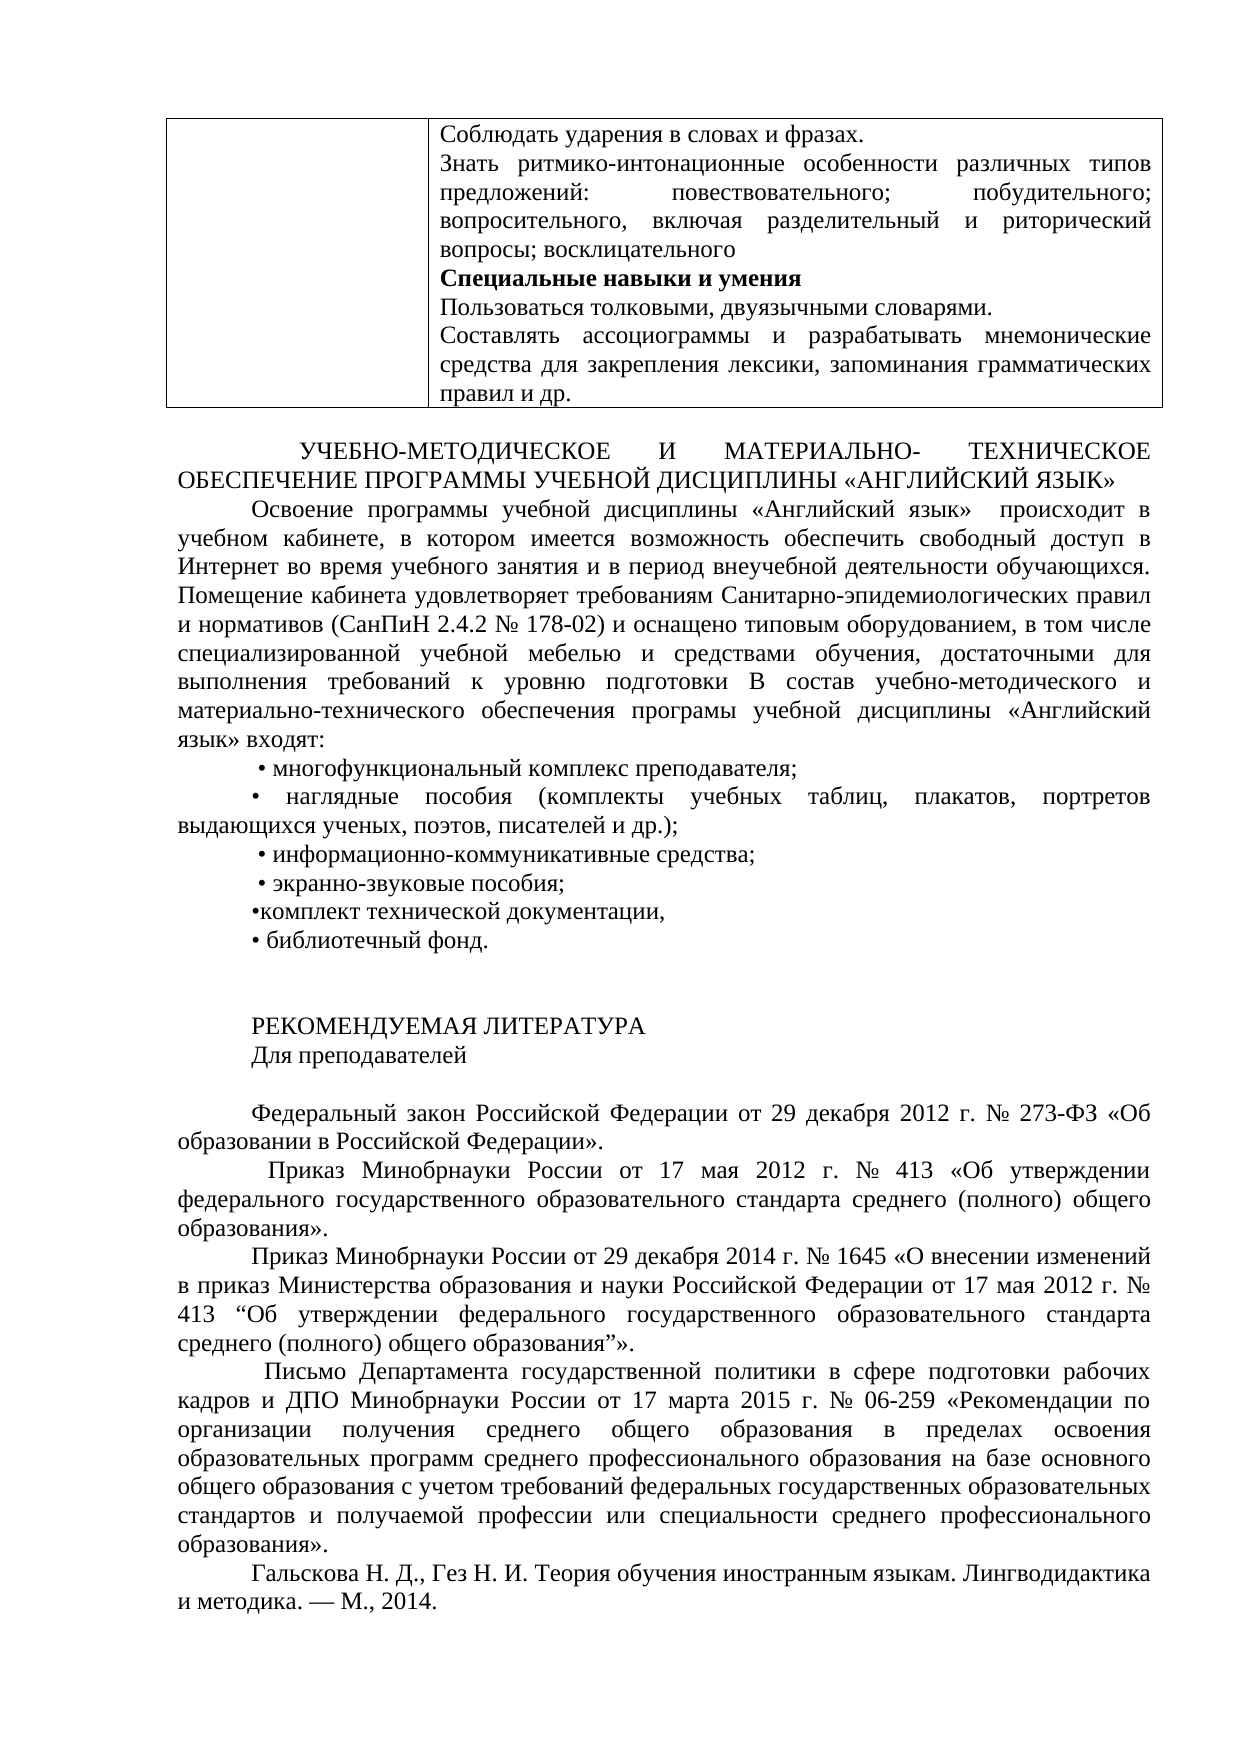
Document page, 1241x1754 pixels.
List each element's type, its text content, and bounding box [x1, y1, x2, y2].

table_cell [429, 119, 1162, 407]
text РЕКОМЕНДУЕМАЯ ЛИТЕРАТУРА [177, 1011, 1152, 1040]
text • библиотечный фонд. [177, 925, 1152, 954]
text Приказ Минобрнауки России от 17 мая 2012 г. № 413 «Об утверждении федерального государственного образовательного стандарта среднего (полного) общего образования». [177, 1155, 1152, 1241]
text • экранно-звуковые пособия; [177, 868, 1152, 896]
text • наглядные пособия (комплекты учебных таблиц, плакатов, портретов выдающихся ученых, поэтов, писателей и др.); [177, 781, 1152, 839]
text • многофункциональный комплекс преподавателя; [177, 753, 1152, 781]
text Письмо Департамента государственной политики в сфере подготовки рабочих кадров и ДПО Минобрнауки России от 17 марта 2015 г. № 06-259 «Рекомендации по организации получения среднего общего образования в пределах освоения образовательных программ среднего профессионального образования на базе основного общего образования с учетом требований федеральных государственных образовательных стандартов и получаемой профессии или специальности среднего профессионального образования». [177, 1356, 1152, 1558]
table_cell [167, 119, 428, 407]
text Приказ Минобрнауки России от 29 декабря 2014 г. № 1645 «О внесении изменений в приказ Министерства образования и науки Российской Федерации от 17 мая 2012 г. № 413 “Об утверждении федерального государственного образовательного стандарта среднего (полного) общего образования”». [177, 1241, 1152, 1356]
text Федеральный закон Российской Федерации от 29 декабря 2012 г. № 273-ФЗ «Об образовании в Российской Федерации». [177, 1098, 1152, 1155]
text Гальскова Н. Д., Гез Н. И. Теория обучения иностранным языкам. Лингводидактика и методика. — М., 2014. [177, 1558, 1152, 1615]
text Освоение программы учебной дисциплины «Английский язык» происходит в учебном кабинете, в котором имеется возможность обеспечить свободный доступ в Интернет во время учебного занятия и в период внеучебной деятельности обучающихся. Помещение кабинета удовлетворяет требованиям Санитарно-эпидемиологических правил и нормативов (СанПиН 2.4.2 № 178-02) и оснащено типовым оборудованием, в том числе специализированной учебной мебелью и средствами обучения, достаточными для выполнения требований к уровню подготовки В состав учебно-методического и материально-технического обеспечения програмы учебной дисциплины «Английский язык» входят: [177, 494, 1152, 753]
text Для преподавателей [177, 1040, 1152, 1069]
text • информационно-коммуникативные средства; [177, 839, 1152, 868]
text УЧЕБНО-МЕТОДИЧЕСКОЕ И МАТЕРИАЛЬНО- ТЕХНИЧЕСКОЕ ОБЕСПЕЧЕНИЕ ПРОГРАММЫ УЧЕБНОЙ ДИСЦИПЛИНЫ «АНГЛИЙСКИЙ ЯЗЫК» [177, 436, 1152, 494]
text •комплект технической документации, [177, 896, 1152, 925]
